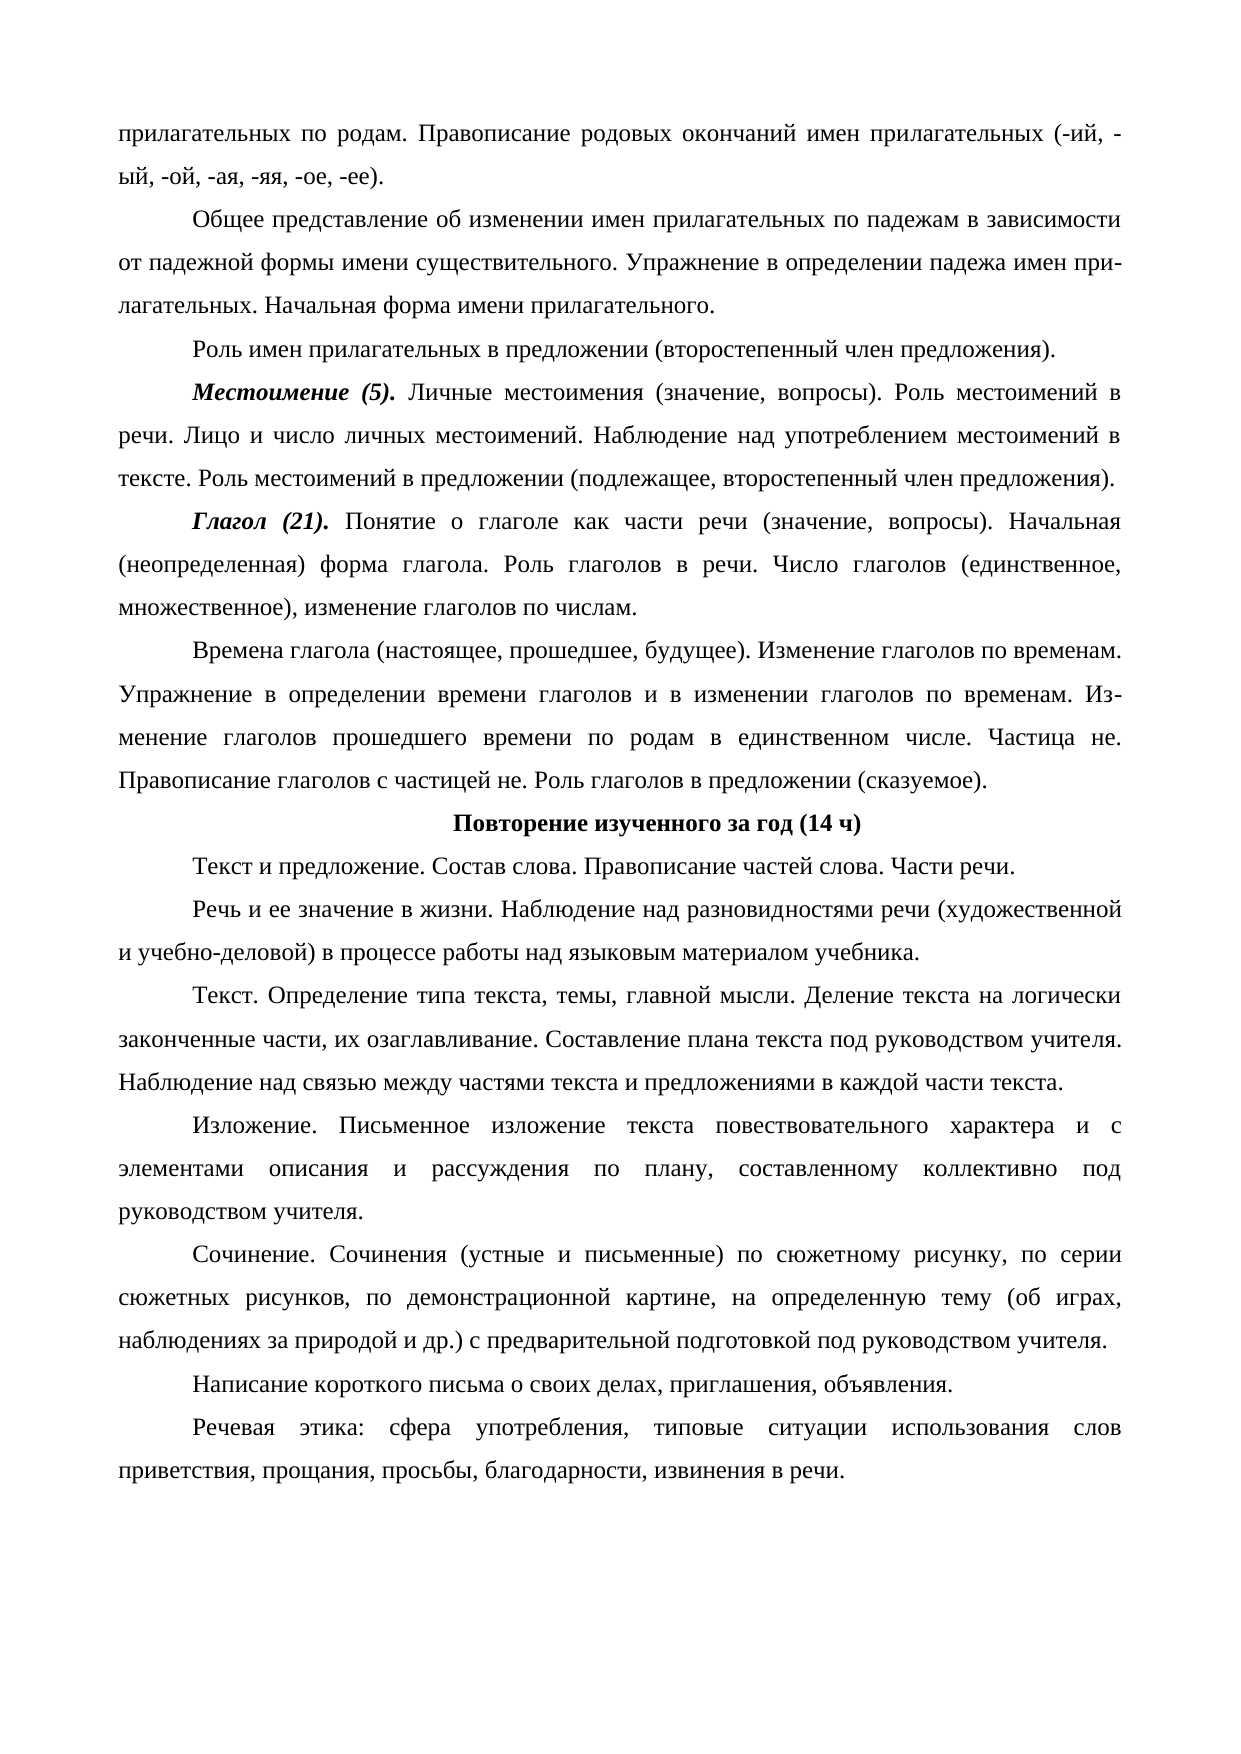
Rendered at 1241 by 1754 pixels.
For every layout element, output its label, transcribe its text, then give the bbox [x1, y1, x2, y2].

text Местоимение (5). Личные местоимения (значение, вопросы). Роль местоимений в речи. Лицо и число личных местоимений. Наблюдение над употреблением местоимений в тексте. Роль местоимений в предложении (подлежащее, второстепенный член предложения). [118, 377, 1122, 492]
text Текст и предложение. Состав слова. Правописание частей слова. Части речи. [118, 851, 1122, 880]
text Общее представление об изменении имен прилагательных по падежам в зависимости от падежной формы имени существительного. Упражнение в определении падежа имен прилагательных. Начальная форма имени прилагательного. [118, 204, 1122, 319]
text Глагол (21). Понятие о глаголе как части речи (значение, вопросы). Начальная (неопределенная) форма глагола. Роль глаголов в речи. Число глаголов (единственное, множественное), изменение глаголов по числам. [118, 506, 1122, 621]
text Текст. Определение типа текста, темы, главной мысли. Деление текста на логически законченные части, их озаглавливание. Составление плана текста под руководством учителя. Наблюдение над связью между частями текста и предложениями в каждой части текста. [118, 981, 1122, 1096]
text Изложение. Письменное изложение текста повествовательного характера и с элементами описания и рассуждения по плану, составленному коллективно под руководством учителя. [118, 1110, 1122, 1225]
text Речевая этика: сфера употребления, типовые ситуации использования слов приветствия, прощания, просьбы, благодарности, извинения в речи. [118, 1412, 1122, 1484]
text Повторение изученного за год (14 ч) [118, 808, 1122, 837]
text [118, 118, 1122, 190]
text Времена глагола (настоящее, прошедшее, будущее). Изменение глаголов по временам. Упражнение в определении времени глаголов и в изменении глаголов по временам. Изменение глаголов прошедшего времени по родам в единственном числе. Частица не. Правописание глаголов с частицей не. Роль глаголов в предложении (сказуемое). [118, 636, 1122, 794]
text Речь и ее значение в жизни. Наблюдение над разновидностями речи (художественной и учебно-деловой) в процессе работы над языковым материалом учебника. [118, 894, 1122, 966]
text Роль имен прилагательных в предложении (второстепенный член предложения). [118, 334, 1122, 362]
text Написание короткого письма о своих делах, приглашения, объявления. [118, 1369, 1122, 1397]
text Сочинение. Сочинения (устные и письменные) по сюжетному рисунку, по серии сюжетных рисунков, по демонстрационной картине, на определенную тему (об играх, наблюдениях за природой и др.) с предварительной подготовкой под руководством учителя. [118, 1239, 1122, 1354]
